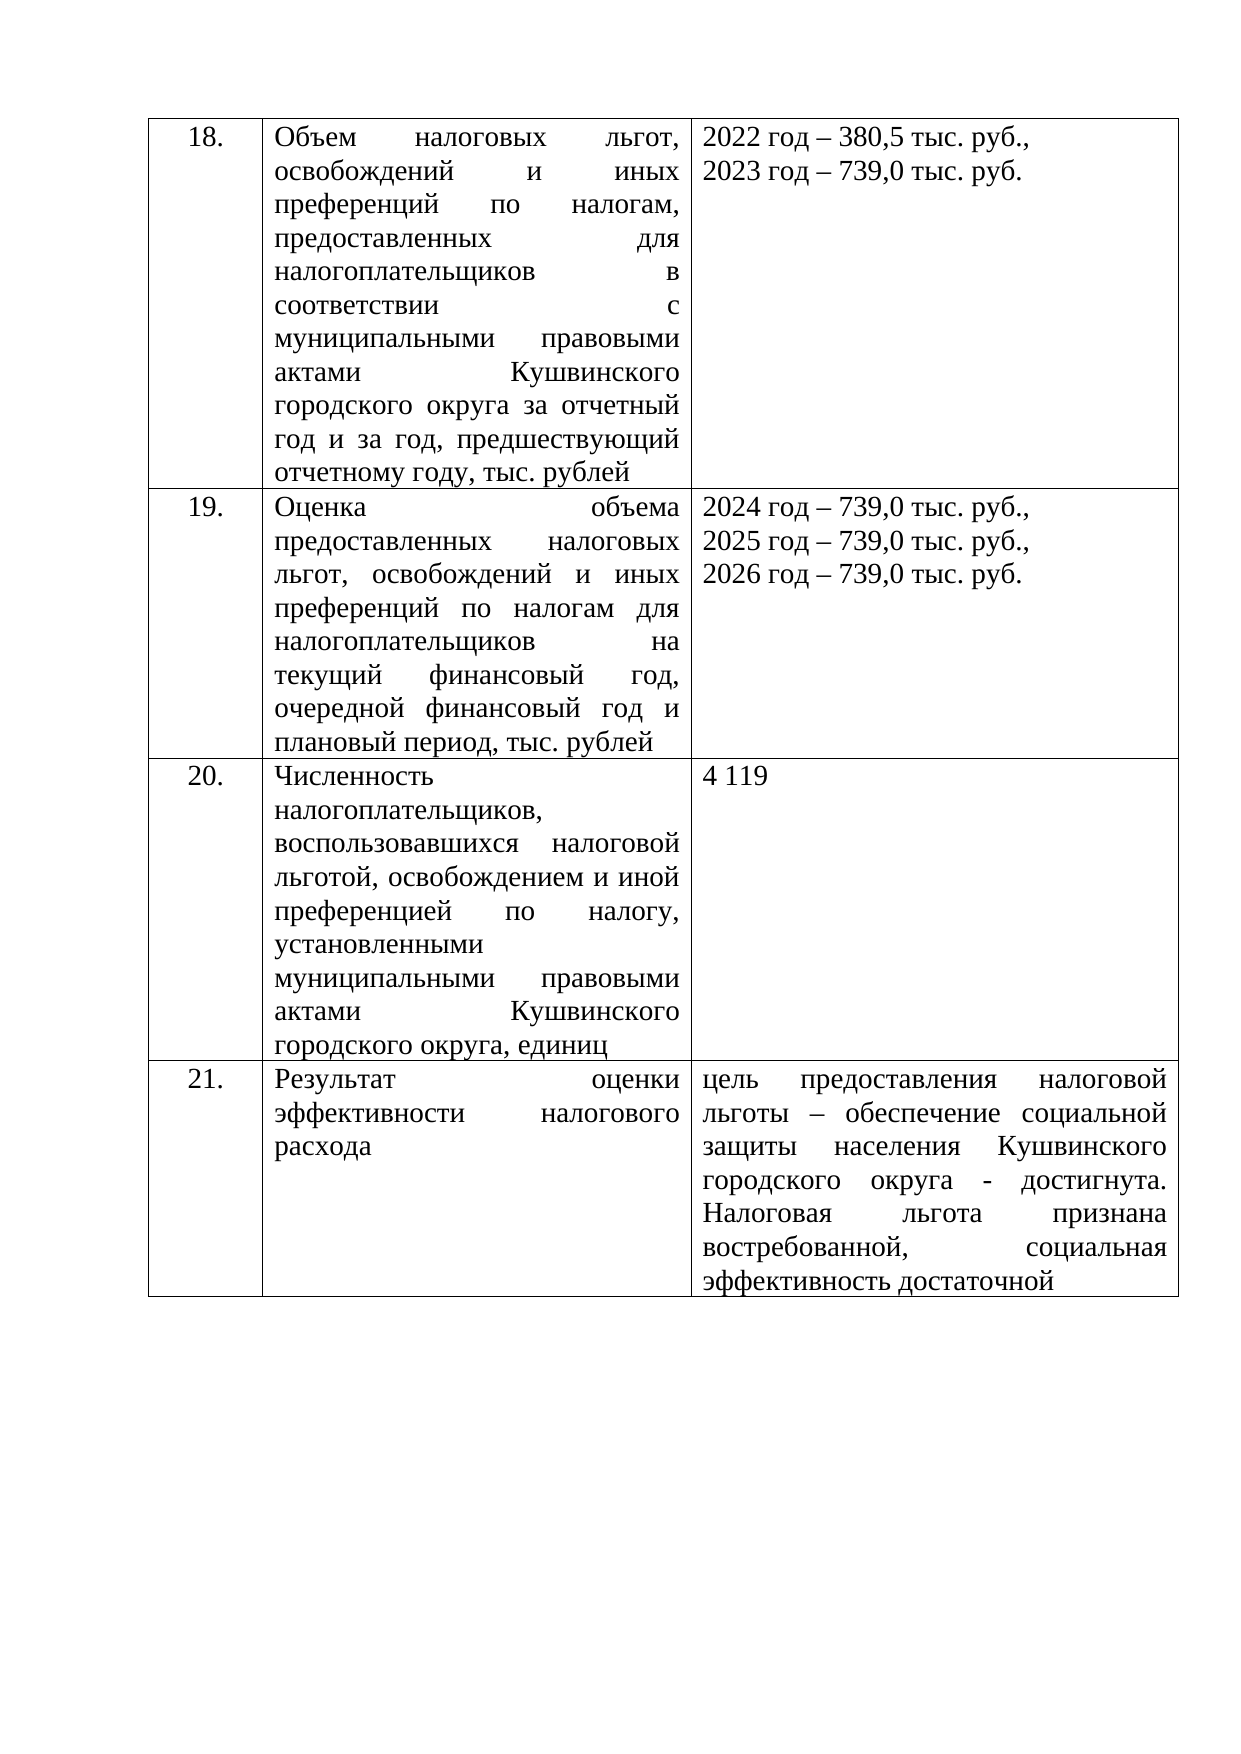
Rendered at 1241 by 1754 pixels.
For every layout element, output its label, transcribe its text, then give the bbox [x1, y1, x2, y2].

table_cell 20. [149, 759, 262, 1060]
table_cell 4 119 [692, 759, 1178, 1060]
table_cell 18. [149, 119, 262, 488]
table_cell Объем налоговых льгот, освобождений и иных преференций по налогам, предоставленных для налогоплательщиков в соответствии с муниципальными правовыми актами Кушвинского городского округа за отчетный год и за год, предшествующий отчетному году, тыс. рублей [263, 119, 691, 488]
table_cell 19. [149, 489, 262, 757]
table_cell цель предоставления налоговой льготы – обеспечение социальной защиты населения Кушвинского городского округа - достигнута. Налоговая льгота признана востребованной, социальная эффективность достаточной [692, 1061, 1178, 1296]
table_cell 2022 год – 380,5 тыс. руб., 2023 год – 739,0 тыс. руб. [692, 119, 1178, 488]
table_cell 21. [149, 1061, 262, 1296]
table_cell Оценка объема предоставленных налоговых льгот, освобождений и иных преференций по налогам для налогоплательщиков на текущий финансовый год, очередной финансовый год и плановый период, тыс. рублей [263, 489, 691, 757]
table_cell 2024 год – 739,0 тыс. руб., 2025 год – 739,0 тыс. руб., 2026 год – 739,0 тыс. руб. [692, 489, 1178, 757]
table_cell Результат оценки эффективности налогового расхода [263, 1061, 691, 1296]
table_cell Численность налогоплательщиков, воспользовавшихся налоговой льготой, освобождением и иной преференцией по налогу, установленными муниципальными правовыми актами Кушвинского городского округа, единиц [263, 759, 691, 1060]
